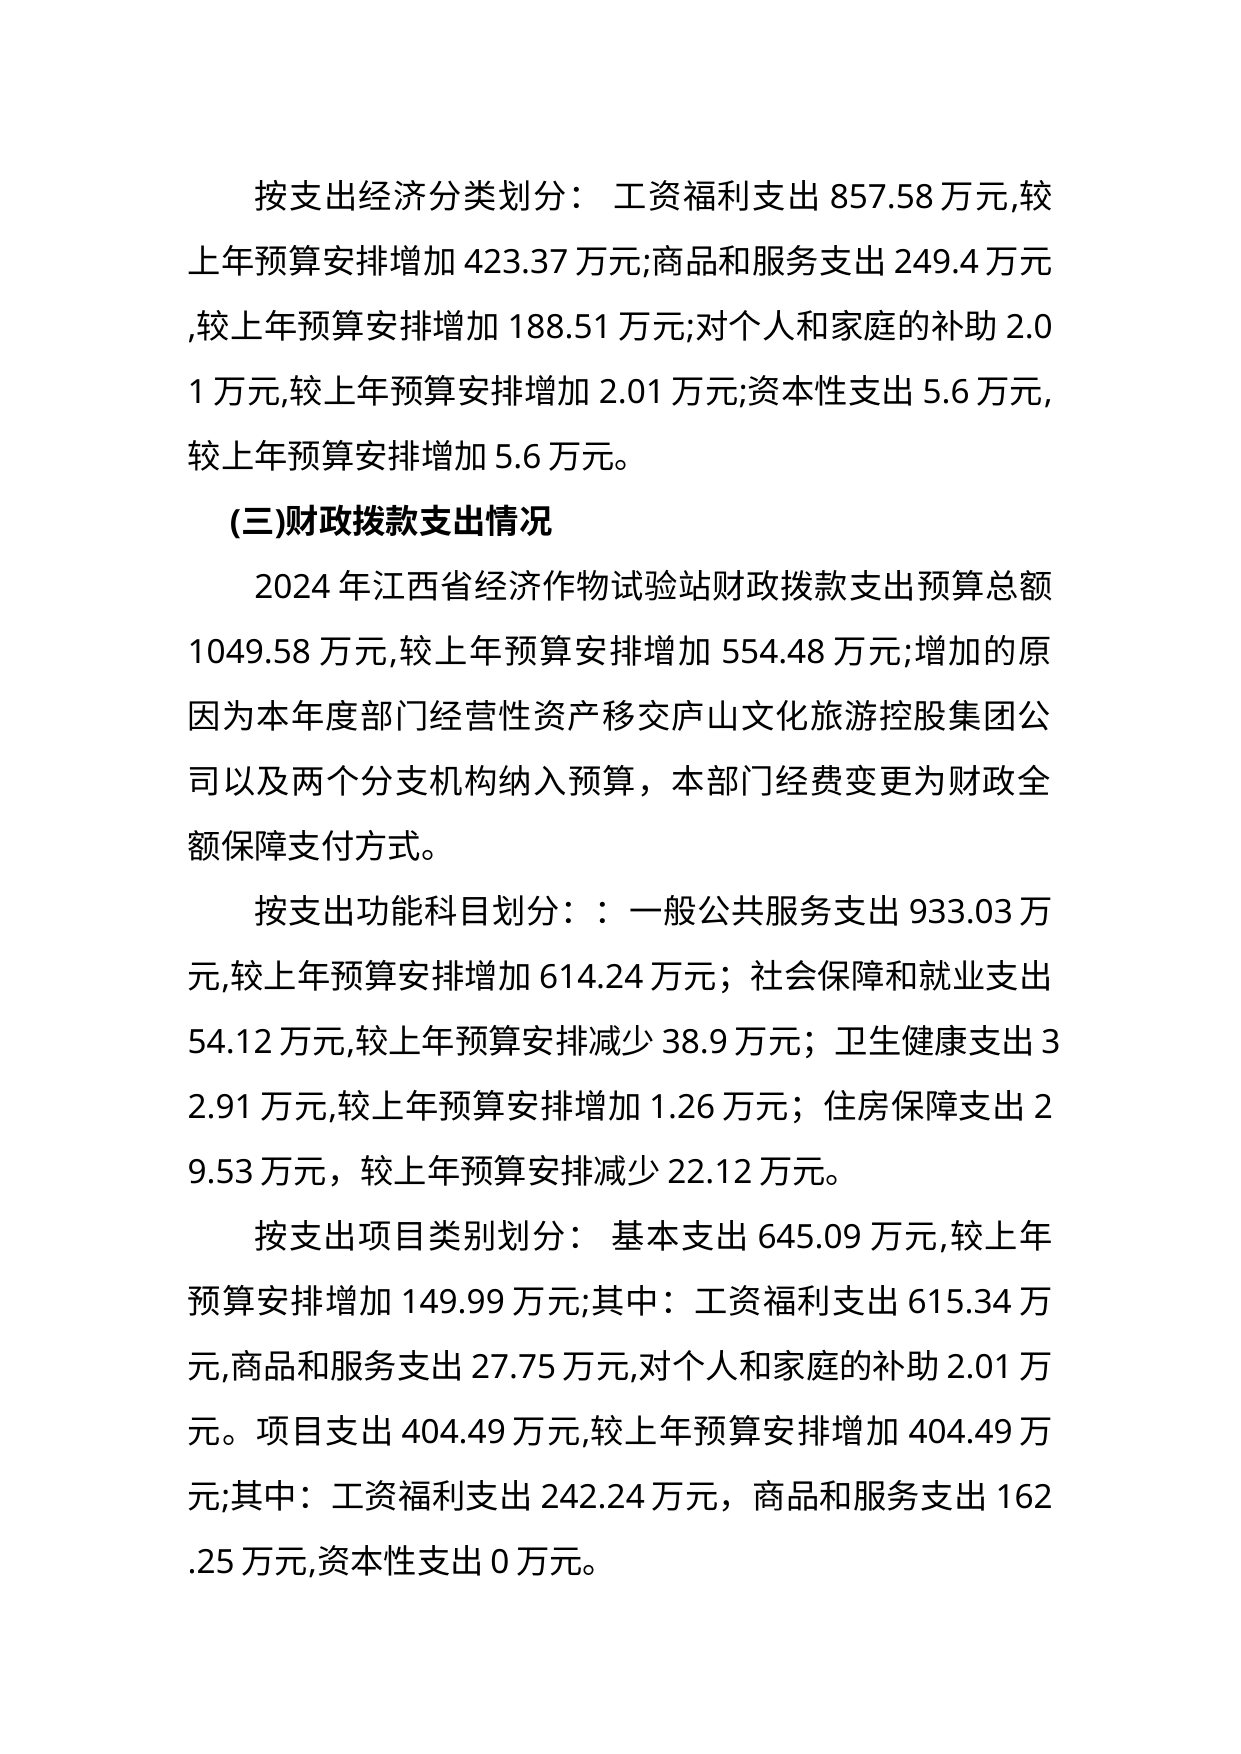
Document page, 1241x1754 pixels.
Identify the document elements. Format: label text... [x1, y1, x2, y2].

text 按支出经济分类划分： 工资福利支出857.58万元,较上年预算安排增加423.37万元;商品和服务支出249.4万元,较上年预算安排增加188.51万元;对个人和家庭的补助2.01万元,较上年预算安排增加2.01万元;资本性支出5.6万元,较上年预算安排增加5.6万元。 [187, 162, 1053, 487]
text (三)财政拨款支出情况 [187, 487, 1053, 552]
text 2024年江西省经济作物试验站财政拨款支出预算总额1049.58万元,较上年预算安排增加554.48万元;增加的原因为本年度部门经营性资产移交庐山文化旅游控股集团公司以及两个分支机构纳入预算，本部门经费变更为财政全额保障支付方式。 [187, 552, 1053, 877]
text 按支出项目类别划分： 基本支出645.09万元,较上年预算安排增加149.99万元;其中：工资福利支出615.34万元,商品和服务支出27.75万元,对个人和家庭的补助2.01万元。项目支出404.49万元,较上年预算安排增加404.49万元;其中：工资福利支出242.24万元，商品和服务支出162.25万元,资本性支出0万元。 [187, 1202, 1053, 1592]
text 按支出功能科目划分：：一般公共服务支出933.03万元,较上年预算安排增加614.24万元；社会保障和就业支出54.12万元,较上年预算安排减少38.9万元；卫生健康支出32.91万元,较上年预算安排增加1.26万元；住房保障支出29.53万元，较上年预算安排减少22.12万元。 [187, 877, 1053, 1202]
